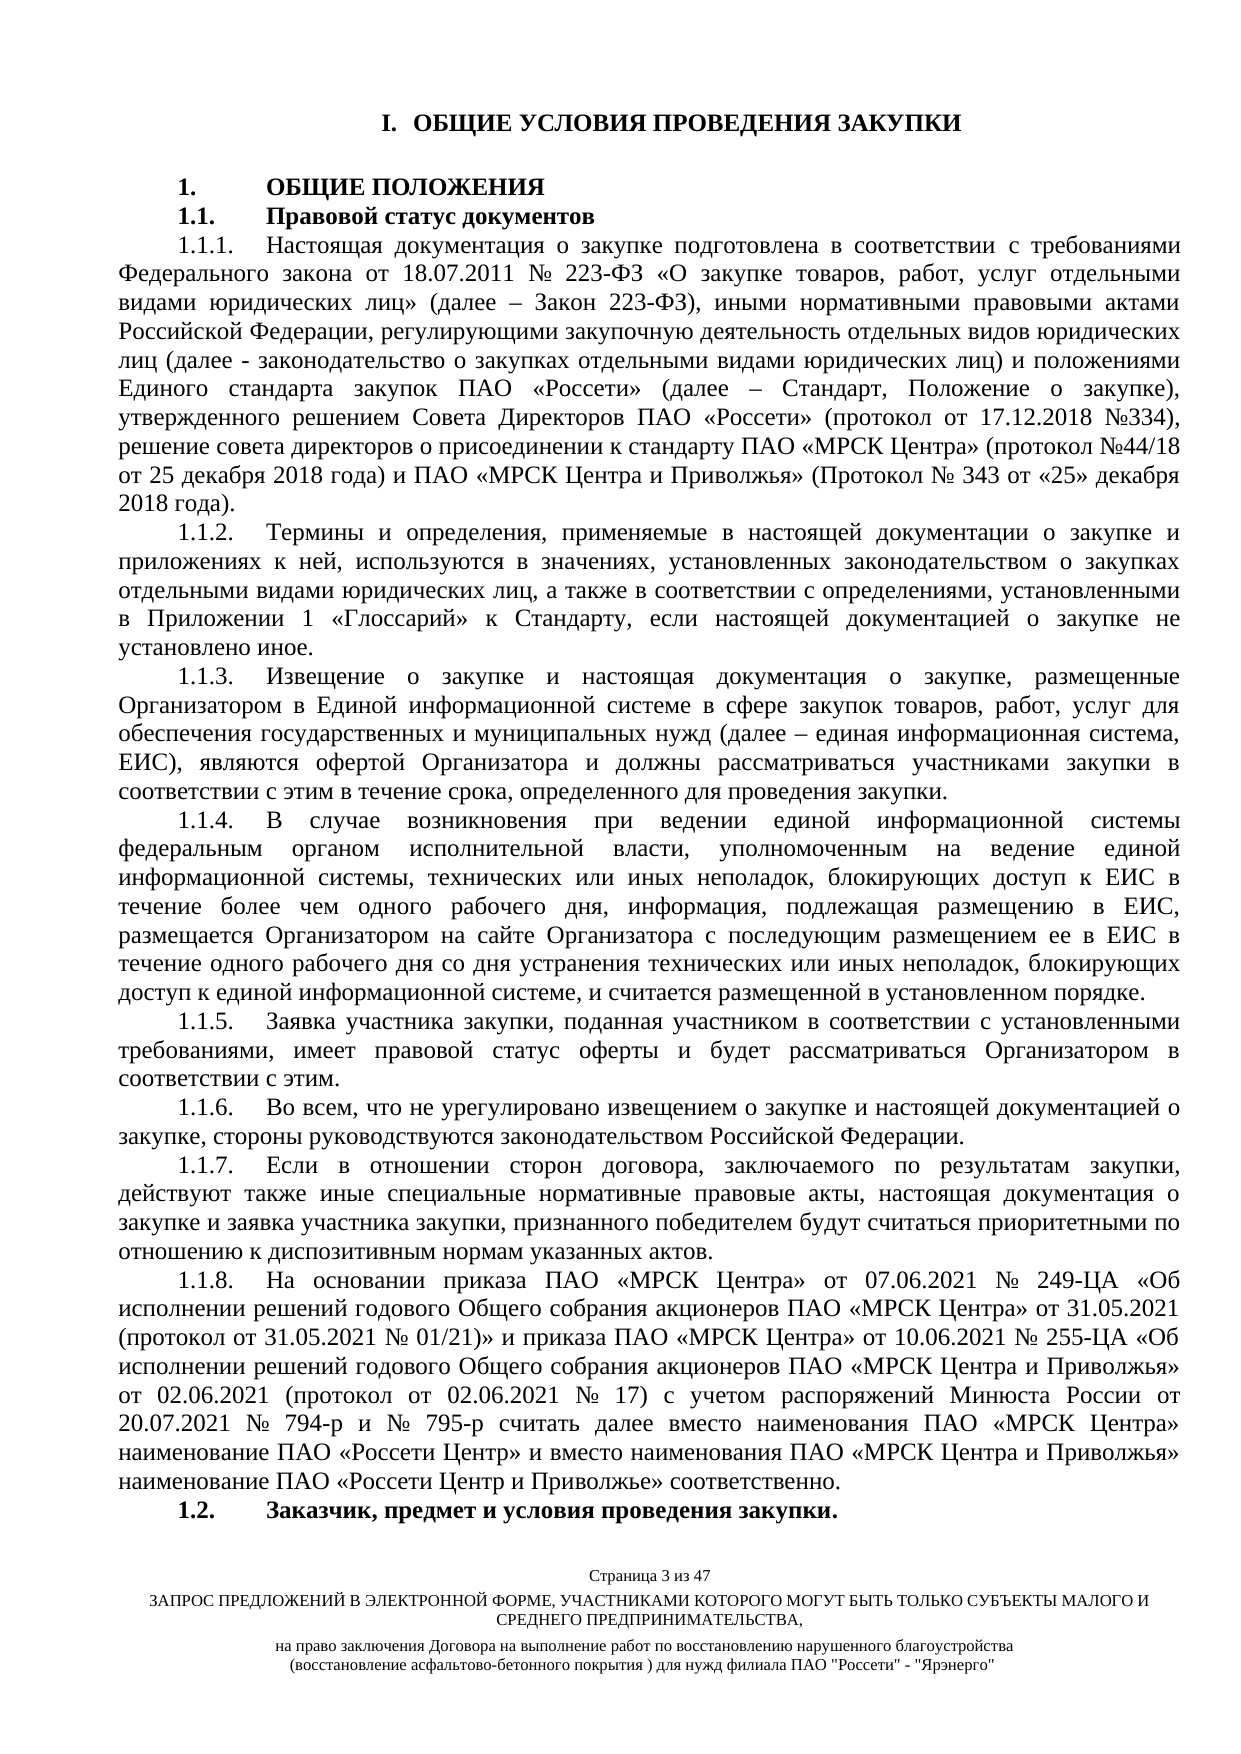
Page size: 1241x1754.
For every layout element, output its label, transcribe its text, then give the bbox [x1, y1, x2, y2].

list Заявка участника закупки, поданная участником в соответствии с установленными требованиями, имеет правовой статус оферты и будет рассматриваться Организатором в соответствии с этим. [118, 1006, 1181, 1092]
list Если в отношении сторон договора, заключаемого по результатам закупки, действуют также иные специальные нормативные правовые акты, настоящая документация о закупке и заявка участника закупки, признанного победителем будут считаться приоритетными по отношению к диспозитивным нормам указанных актов. [118, 1150, 1181, 1265]
subtitle ОБЩИЕ ПОЛОЖЕНИЯ [118, 172, 1181, 201]
subtitle ОБЩИЕ УСЛОВИЯ ПРОВЕДЕНИЯ закупки [118, 108, 1181, 137]
subtitle Заказчик, предмет и условия проведения закупки. [118, 1495, 1181, 1523]
subtitle Правовой статус документов [118, 201, 1181, 230]
list На основании приказа ПАО «МРСК Центра» от 07.06.2021 № 249-ЦА «Об исполнении решений годового Общего собрания акционеров ПАО «МРСК Центра» от 31.05.2021 (протокол от 31.05.2021 № 01/21)» и приказа ПАО «МРСК Центра» от 10.06.2021 № 255-ЦА «Об исполнении решений годового Общего собрания акционеров ПАО «МРСК Центра и Приволжья» от 02.06.2021 (протокол от 02.06.2021 № 17) с учетом распоряжений Минюста России от 20.07.2021 № 794-р и № 795-р считать далее вместо наименования ПАО «МРСК Центра» наименование ПАО «Россети Центр» и вместо наименования ПАО «МРСК Центра и Приволжья» наименование ПАО «Россети Центр и Приволжье» соответственно. [118, 1265, 1181, 1495]
list Извещение о закупке и настоящая документация о закупке, размещенные Организатором в Единой информационной системе в сфере закупок товаров, работ, услуг для обеспечения государственных и муниципальных нужд (далее – единая информационная система, ЕИС), являются офертой Организатора и должны рассматриваться участниками закупки в соответствии с этим в течение срока, определенного для проведения закупки. [118, 661, 1181, 805]
list Настоящая документация о закупке подготовлена в соответствии с требованиями Федерального закона от 18.07.2011 № 223-ФЗ «О закупке товаров, работ, услуг отдельными видами юридических лиц» (далее – Закон 223-ФЗ), иными нормативными правовыми актами Российской Федерации, регулирующими закупочную деятельность отдельных видов юридических лиц (далее - законодательство о закупках отдельными видами юридических лиц) и положениями Единого стандарта закупок ПАО «Россети» (далее – Стандарт, Положение о закупке), утвержденного решением Совета Директоров ПАО «Россети» (протокол от 17.12.2018 №334), решение совета директоров о присоединении к стандарту ПАО «МРСК Центра» (протокол №44/18 от 25 декабря 2018 года) и ПАО «МРСК Центра и Приволжья» (Протокол № 343 от «25» декабря 2018 года). [118, 230, 1181, 517]
list В случае возникновения при ведении единой информационной системы федеральным органом исполнительной власти, уполномоченным на ведение единой информационной системы, технических или иных неполадок, блокирующих доступ к ЕИС в течение более чем одного рабочего дня, информация, подлежащая размещению в ЕИС, размещается Организатором на сайте Организатора с последующим размещением ее в ЕИС в течение одного рабочего дня со дня устранения технических или иных неполадок, блокирующих доступ к единой информационной системе, и считается размещенной в установленном порядке. [118, 805, 1181, 1006]
list Термины и определения, применяемые в настоящей документации о закупке и приложениях к ней, используются в значениях, установленных законодательством о закупках отдельными видами юридических лиц, а также в соответствии с определениями, установленными в Приложении 1 «Глоссарий» к Стандарту, если настоящей документацией о закупке не установлено иное. [118, 517, 1181, 661]
list Во всем, что не урегулировано извещением о закупке и настоящей документацией о закупке, стороны руководствуются законодательством Российской Федерации. [118, 1092, 1181, 1150]
